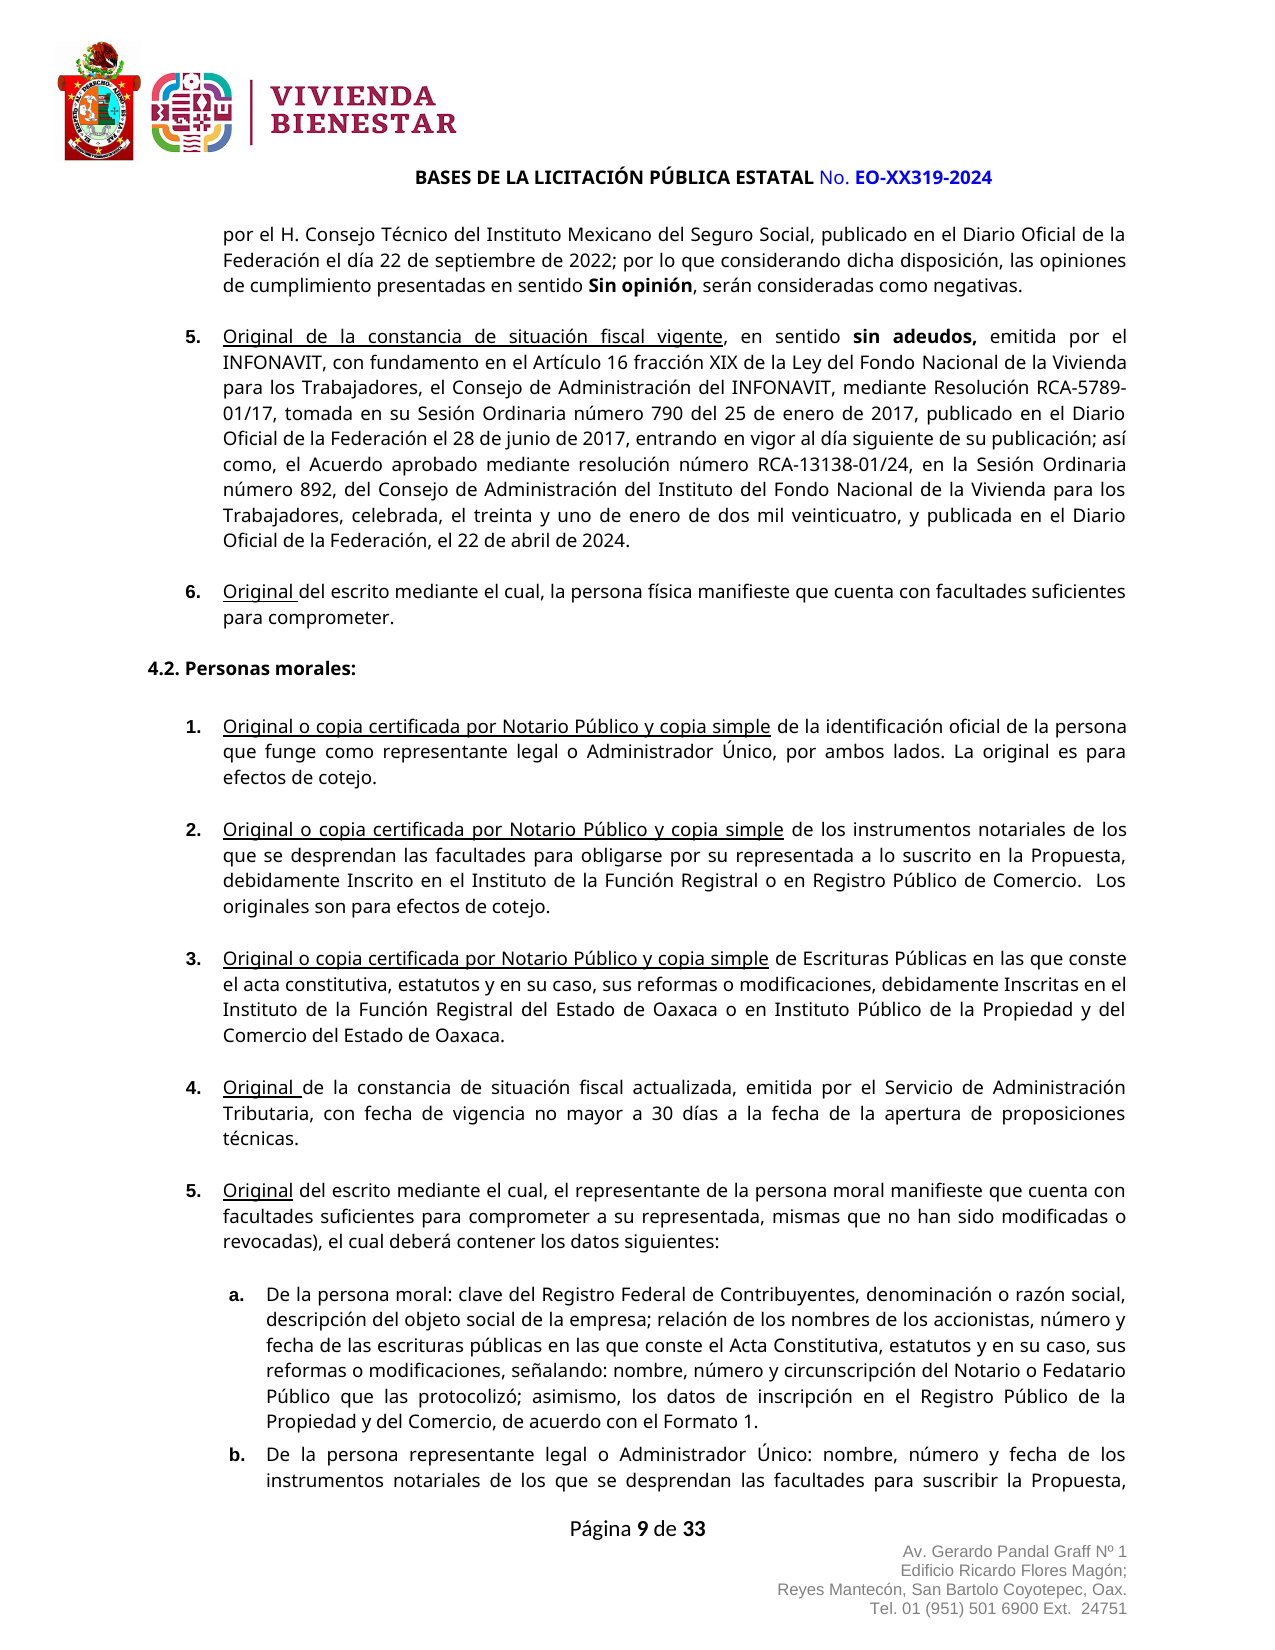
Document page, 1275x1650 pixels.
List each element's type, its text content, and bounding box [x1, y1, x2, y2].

picture [55, 41, 143, 163]
picture [147, 64, 473, 161]
list De la persona moral: clave del Registro Federal de Contribuyentes, denominación o razón social, descripción del objeto social de la empresa; relación de los nombres de los accionistas, número y fecha de las escrituras públicas en las que conste el Acta Constitutiva, estatutos y en su caso, sus reformas o modificaciones, señalando: nombre, número y circunscripción del Notario o Fedatario Público que las protocolizó; asimismo, los datos de inscripción en el Registro Público de la Propiedad y del Comercio, de acuerdo con el Formato 1. [229, 1281, 1127, 1434]
list Original de la constancia de situación fiscal vigente, en sentido sin adeudos, emitida por el INFONAVIT, con fundamento en el Artículo 16 fracción XIX de la Ley del Fondo Nacional de la Vivienda para los Trabajadores, el Consejo de Administración del INFONAVIT, mediante Resolución RCA-5789-01/17, tomada en su Sesión Ordinaria número 790 del 25 de enero de 2017, publicado en el Diario Oficial de la Federación el 28 de junio de 2017, entrando en vigor al día siguiente de su publicación; así como, el Acuerdo aprobado mediante resolución número RCA-13138-01/24, en la Sesión Ordinaria número 892, del Consejo de Administración del Instituto del Fondo Nacional de la Vivienda para los Trabajadores, celebrada, el treinta y uno de enero de dos mil veinticuatro, y publicada en el Diario Oficial de la Federación, el 22 de abril de 2024. [185, 323, 1127, 553]
list Original o copia certificada por Notario Público y copia simple de Escrituras Públicas en las que conste el acta constitutiva, estatutos y en su caso, sus reformas o modificaciones, debidamente Inscritas en el Instituto de la Función Registral del Estado de Oaxaca o en Instituto Público de la Propiedad y del Comercio del Estado de Oaxaca. [186, 946, 1127, 1048]
list Original del escrito mediante el cual, la persona física manifieste que cuenta con facultades suficientes para comprometer. [185, 579, 1127, 630]
list Original o copia certificada por Notario Público y copia simple de la identificación oficial de la persona que funge como representante legal o Administrador Único, por ambos lados. La original es para efectos de cotejo. [186, 713, 1127, 790]
list Original de la constancia de situación fiscal actualizada, emitida por el Servicio de Administración Tributaria, con fecha de vigencia no mayor a 30 días a la fecha de la apertura de proposiciones técnicas. [186, 1074, 1127, 1151]
list Original o copia certificada por Notario Público y copia simple de los instrumentos notariales de los que se desprendan las facultades para obligarse por su representada a lo suscrito en la Propuesta, debidamente Inscrito en el Instituto de la Función Registral o en Registro Público de Comercio. Los originales son para efectos de cotejo. [186, 817, 1127, 919]
list Original del escrito mediante el cual, el representante de la persona moral manifieste que cuenta con facultades suficientes para comprometer a su representada, mismas que no han sido modificadas o revocadas), el cual deberá contener los datos siguientes: [186, 1178, 1127, 1254]
text 4.2. Personas morales: [148, 655, 1127, 681]
